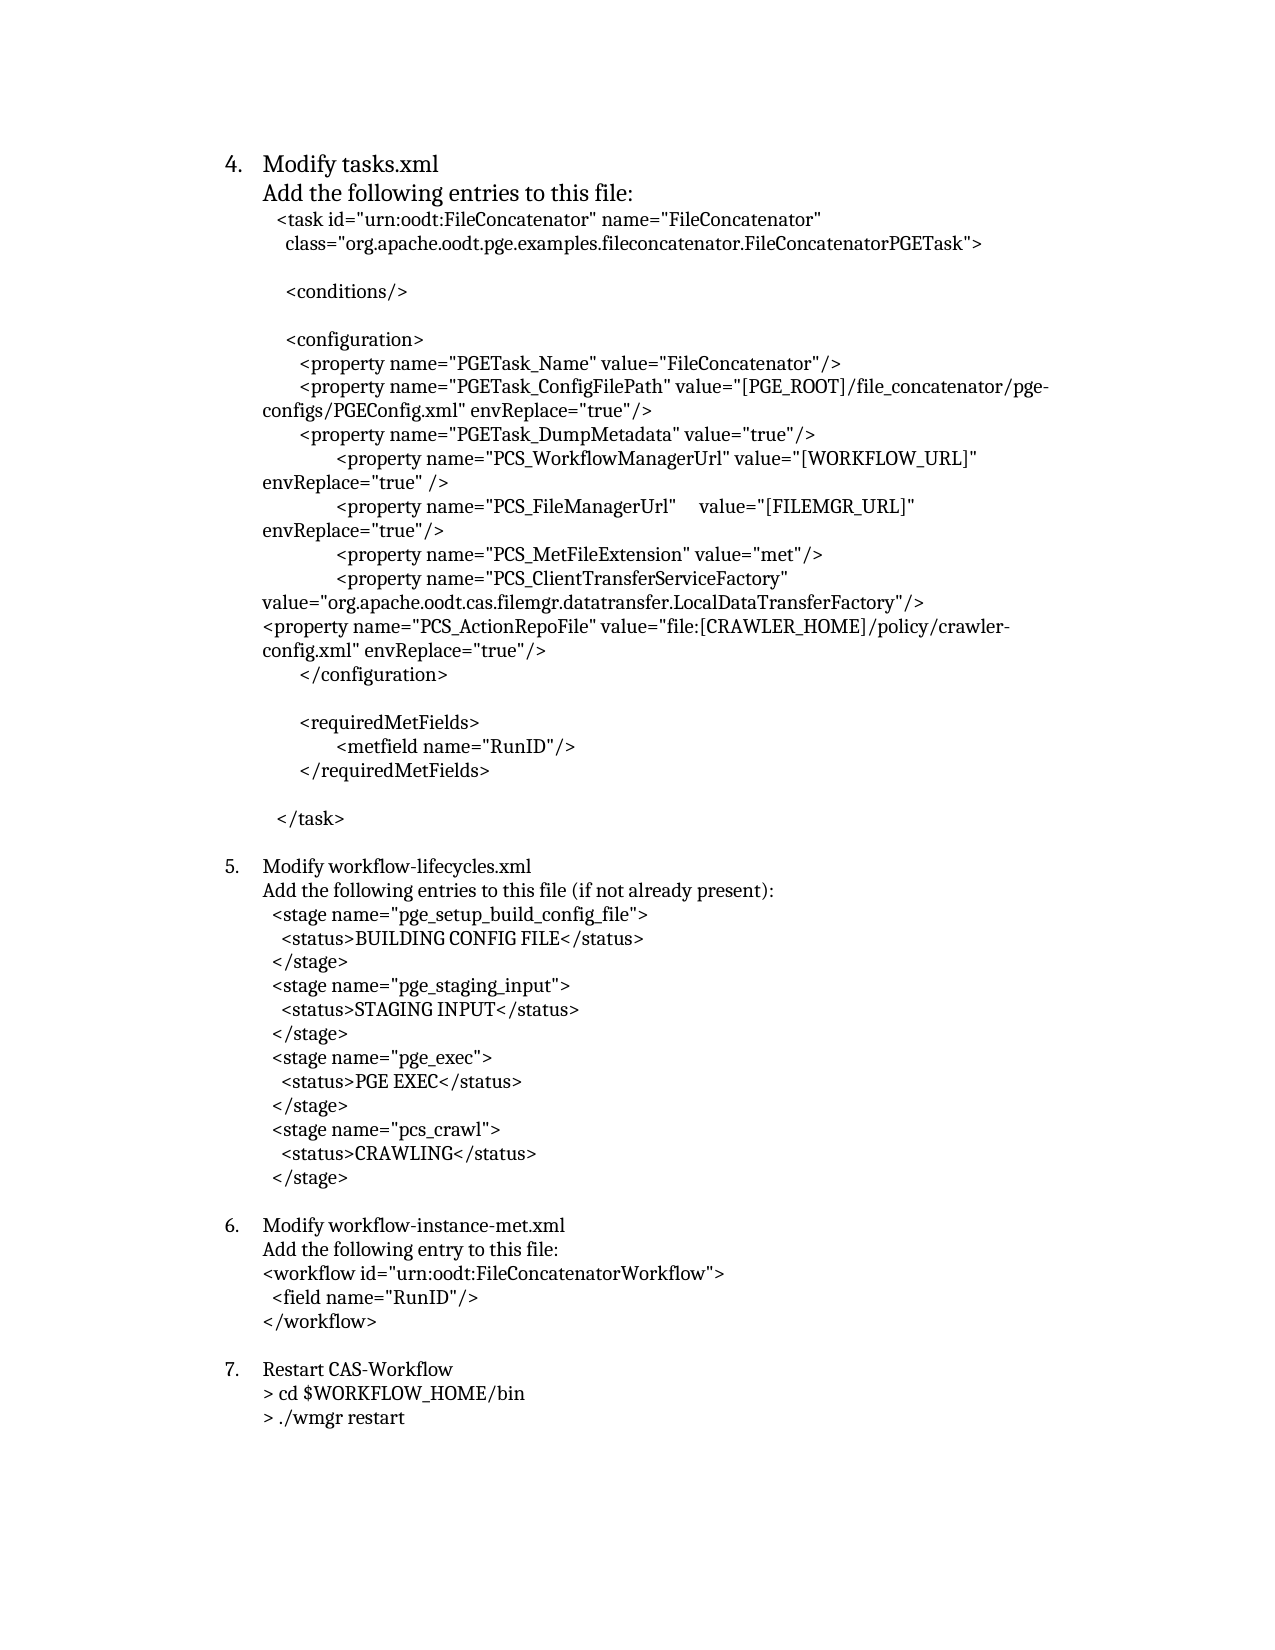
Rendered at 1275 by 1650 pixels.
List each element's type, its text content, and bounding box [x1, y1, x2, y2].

list <status>STAGING INPUT</status> [262, 998, 1087, 1022]
list > ./wmgr restart [262, 1405, 1087, 1429]
text <conditions/> [262, 279, 1087, 303]
list </stage> [262, 1022, 1087, 1046]
list > cd $WORKFLOW_HOME/bin [262, 1381, 1087, 1405]
list <status>PGE EXEC</status> [262, 1070, 1087, 1094]
text <metfield name="RunID"/> [262, 734, 1087, 758]
list Add the following entry to this file: [262, 1238, 1087, 1262]
text <property name="PCS_MetFileExtension" value="met"/> [262, 543, 1087, 567]
text <property name="PGETask_ConfigFilePath" value="[PGE_ROOT]/file_concatenator/pge-configs/PGEConfig.xml" envReplace="true"/> [262, 375, 1087, 423]
text </configuration> [262, 663, 1087, 687]
list </workflow> [262, 1309, 1087, 1333]
text <property name="PCS_ActionRepoFile" value="file:[CRAWLER_HOME]/policy/crawler-config.xml" envReplace="true"/> [262, 615, 1087, 663]
text </requiredMetFields> [262, 758, 1087, 782]
text </task> [262, 806, 1087, 830]
text <task id="urn:oodt:FileConcatenator" name="FileConcatenator" [262, 207, 1087, 231]
list <stage name="pcs_crawl"> [262, 1118, 1087, 1142]
list Restart CAS-Workflow [225, 1357, 1087, 1381]
list <stage name="pge_setup_build_config_file"> [262, 902, 1087, 926]
list <workflow id="urn:oodt:FileConcatenatorWorkflow"> [262, 1262, 1087, 1286]
list <status>CRAWLING</status> [262, 1142, 1087, 1166]
text <property name="PCS_ClientTransferServiceFactory" value="org.apache.oodt.cas.filemgr.datatransfer.LocalDataTransferFactory"/> [262, 567, 1087, 615]
list Modify tasks.xml [225, 150, 1087, 179]
list </stage> [262, 950, 1087, 974]
list Add the following entries to this file (if not already present): [262, 878, 1087, 902]
text <property name="PCS_FileManagerUrl" value="[FILEMGR_URL]" envReplace="true"/> [262, 495, 1087, 543]
list <stage name="pge_exec"> [262, 1046, 1087, 1070]
text <property name="PCS_WorkflowManagerUrl" value="[WORKFLOW_URL]" envReplace="true" /> [262, 447, 1087, 495]
text class="org.apache.oodt.pge.examples.fileconcatenator.FileConcatenatorPGETask"> [262, 231, 1087, 255]
list <stage name="pge_staging_input"> [262, 974, 1087, 998]
text <requiredMetFields> [262, 711, 1087, 734]
text <property name="PGETask_DumpMetadata" value="true"/> [262, 423, 1087, 447]
list <status>BUILDING CONFIG FILE</status> [262, 926, 1087, 950]
text <property name="PGETask_Name" value="FileConcatenator"/> [262, 351, 1087, 375]
list Modify workflow-lifecycles.xml [225, 854, 1087, 878]
list </stage> [262, 1094, 1087, 1118]
list Add the following entries to this file: [262, 179, 1087, 207]
text <configuration> [262, 327, 1087, 351]
list </stage> [262, 1166, 1087, 1190]
list <field name="RunID"/> [262, 1286, 1087, 1309]
list Modify workflow-instance-met.xml [225, 1214, 1087, 1238]
